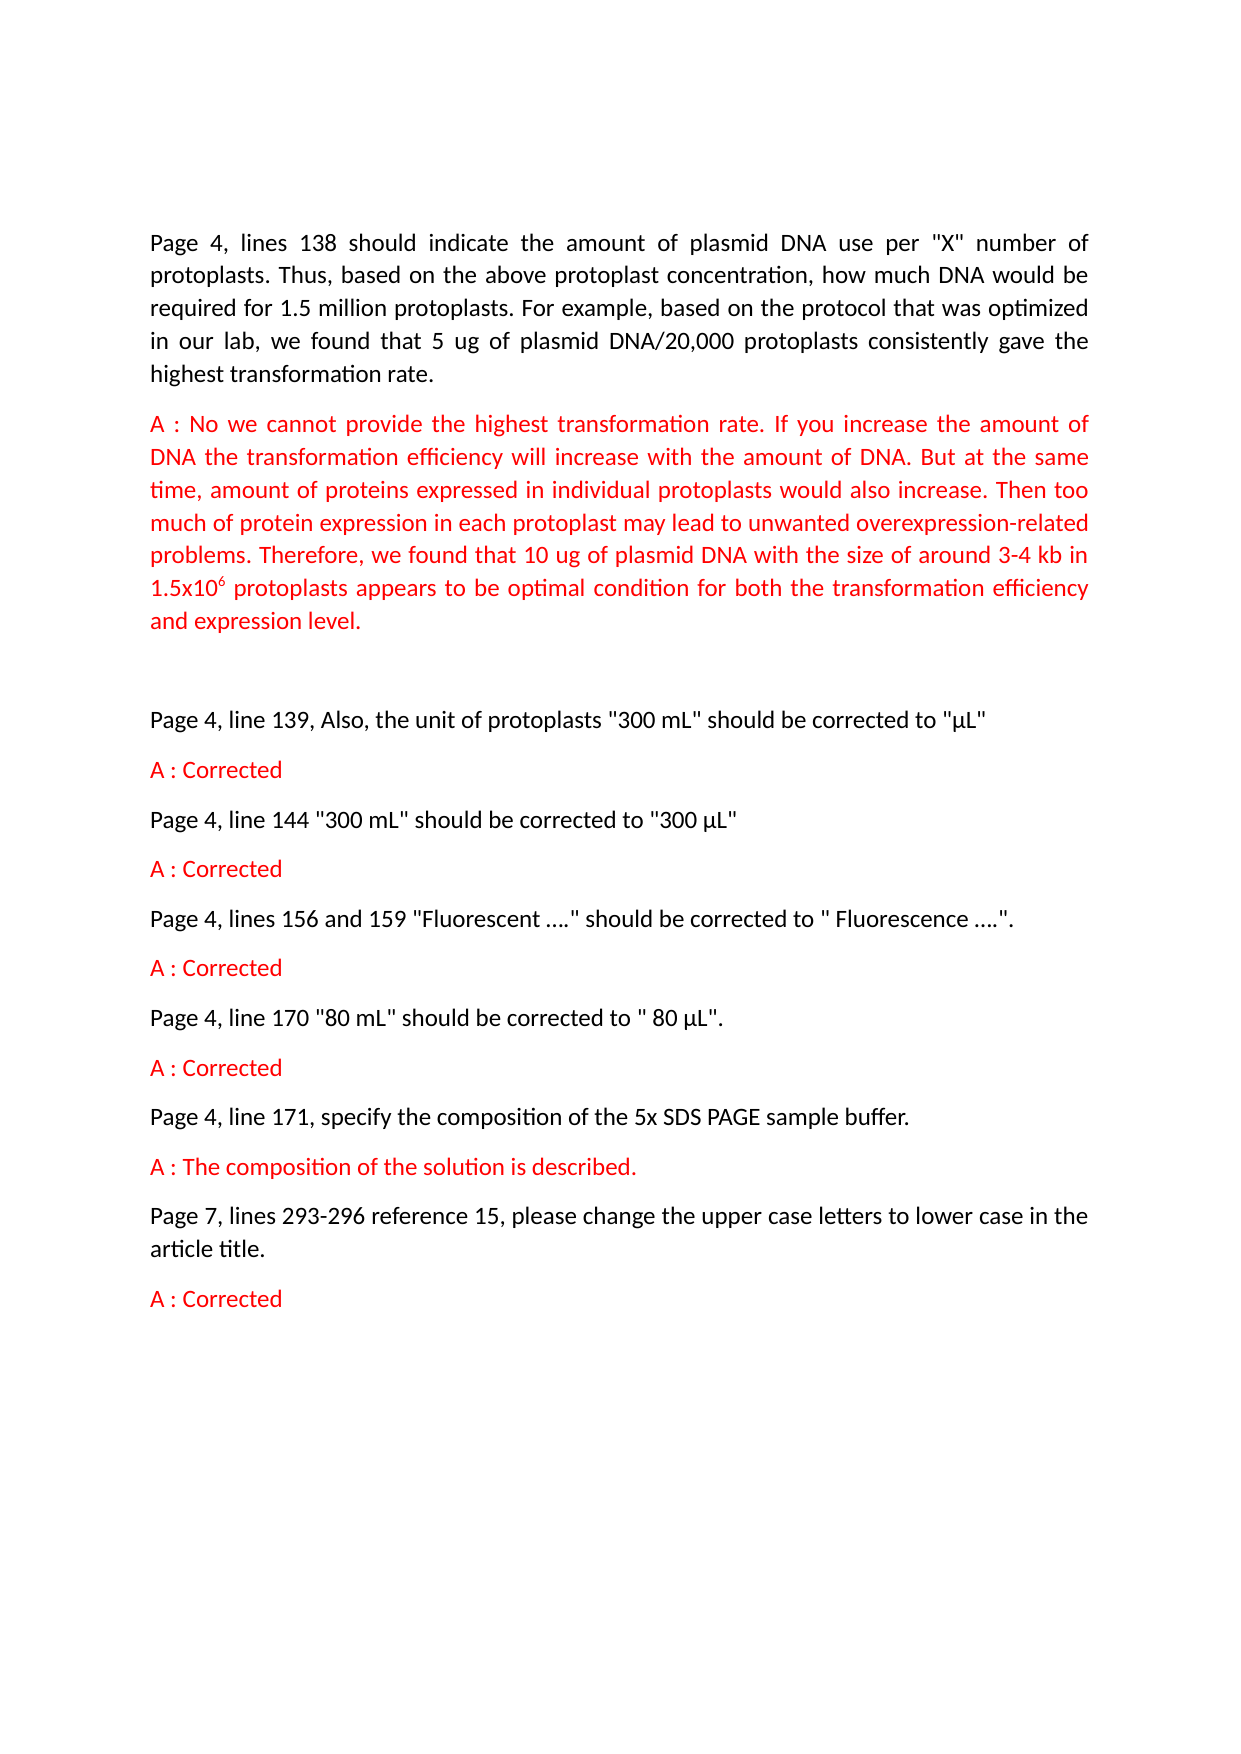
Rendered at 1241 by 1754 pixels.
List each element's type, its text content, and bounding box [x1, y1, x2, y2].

text A : Corrected [150, 1052, 1090, 1082]
text A : The composition of the solution is described. [150, 1151, 1090, 1181]
text Page 4, lines 156 and 159 "Fluorescent …." should be corrected to " Fluorescence ….". [150, 903, 1090, 933]
text Page 4, line 171, specify the composition of the 5x SDS PAGE sample buffer. [150, 1101, 1090, 1132]
text A : Corrected [150, 853, 1090, 884]
text Page 4, line 139, Also, the unit of protoplasts "300 mL" should be corrected to "μL" [150, 705, 1090, 735]
text Page 7, lines 293-296 reference 15, please change the upper case letters to lower case in the article title. [150, 1201, 1090, 1264]
text Page 4, lines 138 should indicate the amount of plasmid DNA use per "X" number of protoplasts. Thus, based on the above protoplast concentration, how much DNA would be required for 1.5 million protoplasts. For example, based on the protocol that was optimized in our lab, we found that 5 ug of plasmid DNA/20,000 protoplasts consistently gave the highest transformation rate. [150, 227, 1090, 389]
text A : Corrected [150, 1283, 1090, 1313]
text A : No we cannot provide the highest transformation rate. If you increase the amount of DNA the transformation efficiency will increase with the amount of DNA. But at the same time, amount of proteins expressed in individual protoplasts would also increase. Then too much of protein expression in each protoplast may lead to unwanted overexpression-related problems. Therefore, we found that 10 ug of plasmid DNA with the size of around 3-4 kb in 1.5x106 protoplasts appears to be optimal condition for both the transformation efficiency and expression level. [150, 408, 1090, 636]
text Page 4, line 144 "300 mL" should be corrected to "300 μL" [150, 804, 1090, 834]
text A : Corrected [150, 953, 1090, 983]
text Page 4, line 170 "80 mL" should be corrected to " 80 μL". [150, 1002, 1090, 1033]
text A : Corrected [150, 754, 1090, 785]
